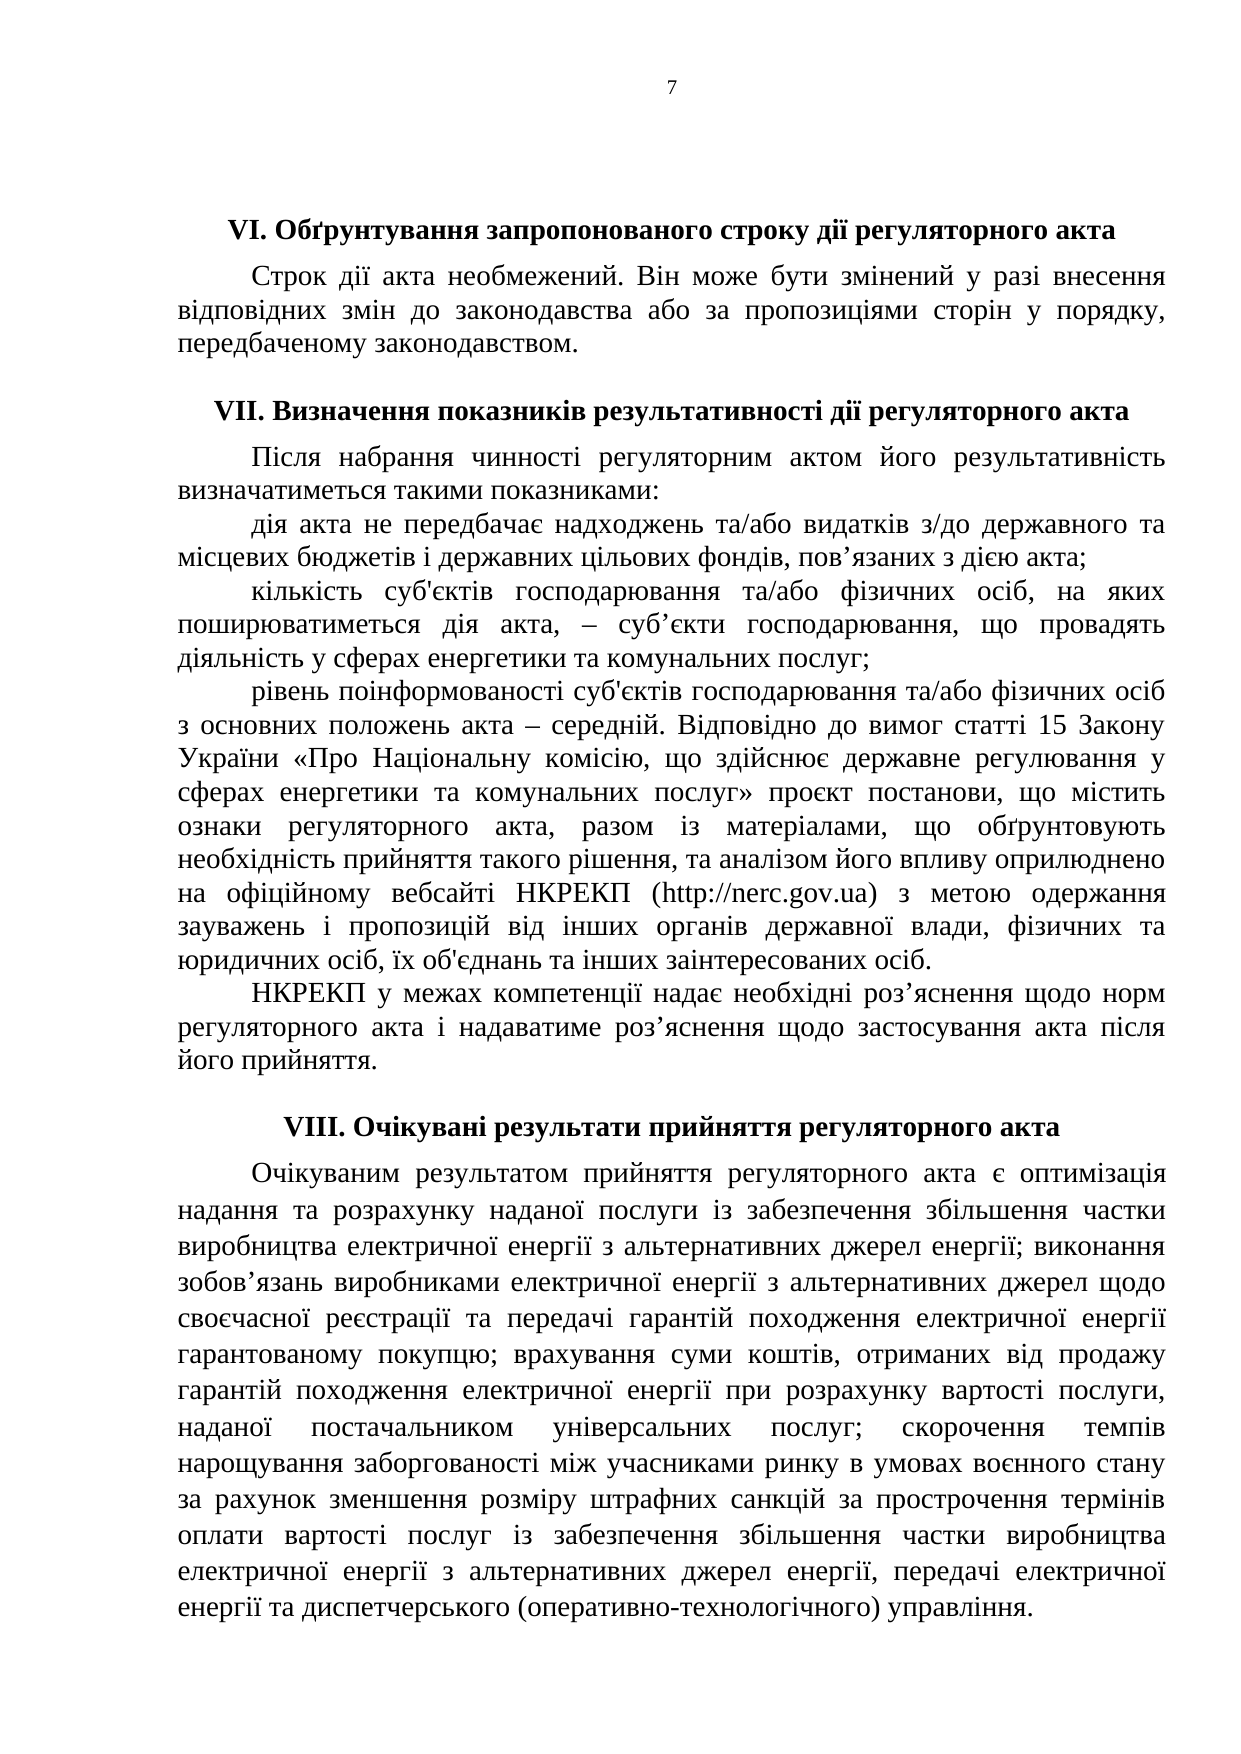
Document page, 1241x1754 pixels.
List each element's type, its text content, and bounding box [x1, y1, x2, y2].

text VI. Обґрунтування запропонованого строку дії регуляторного акта [177, 212, 1166, 246]
text дія акта не передбачає надходжень та/або видатків з/до державного та місцевих бюджетів і державних цільових фондів, пов’язаних з дією акта; [177, 506, 1166, 573]
text Очікуваним результатом прийняття регуляторного акта є оптимізація надання та розрахунку наданої послуги із забезпечення збільшення частки виробництва електричної енергії з альтернативних джерел енергії; виконання зобов’язань виробниками електричної енергії з альтернативних джерел щодо своєчасної реєстрації та передачі гарантій походження електричної енергії гарантованому покупцю; врахування суми коштів, отриманих від продажу гарантій походження електричної енергії при розрахунку вартості послуги, наданої постачальником універсальних послуг; скорочення темпів нарощування заборгованості між учасниками ринку в умовах воєнного стану за рахунок зменшення розміру штрафних санкцій за прострочення термінів оплати вартості послуг із забезпечення збільшення частки виробництва електричної енергії з альтернативних джерел енергії, передачі електричної енергії та диспетчерського (оперативно-технологічного) управління. [177, 1156, 1166, 1623]
text VII. Визначення показників результативності дії регуляторного акта [177, 393, 1166, 426]
text рівень поінформованості суб'єктів господарювання та/або фізичних осіб з основних положень акта – середній. Відповідно до вимог статті 15 Закону України «Про Національну комісію, що здійснює державне регулювання у сферах енергетики та комунальних послуг» проєкт постанови, що містить ознаки регуляторного акта, разом із матеріалами, що обґрунтовують необхідність прийняття такого рішення, та аналізом його впливу оприлюднено на офіційному вебсайті НКРЕКП (http://nerc.gov.ua) з метою одержання зауважень і пропозицій від інших органів державної влади, фізичних та юридичних осіб, їх об'єднань та інших заінтересованих осіб. [177, 673, 1166, 975]
text Строк дії акта необмежений. Він може бути змінений у разі внесення відповідних змін до законодавства або за пропозиціями сторін у порядку, передбаченому законодавством. [177, 258, 1166, 359]
text кількість суб'єктів господарювання та/або фізичних осіб, на яких поширюватиметься дія акта, – суб’єкти господарювання, що провадять діяльність у сферах енергетики та комунальних послуг; [177, 573, 1166, 673]
text Після набрання чинності регуляторним актом його результативність визначатиметься такими показниками: [177, 439, 1166, 506]
text VІII. Очікувані результати прийняття регуляторного акта [177, 1109, 1166, 1143]
text НКРЕКП у межах компетенції надає необхідні роз’яснення щодо норм регуляторного акта і надаватиме роз’яснення щодо застосування акта після його прийняття. [177, 975, 1166, 1076]
